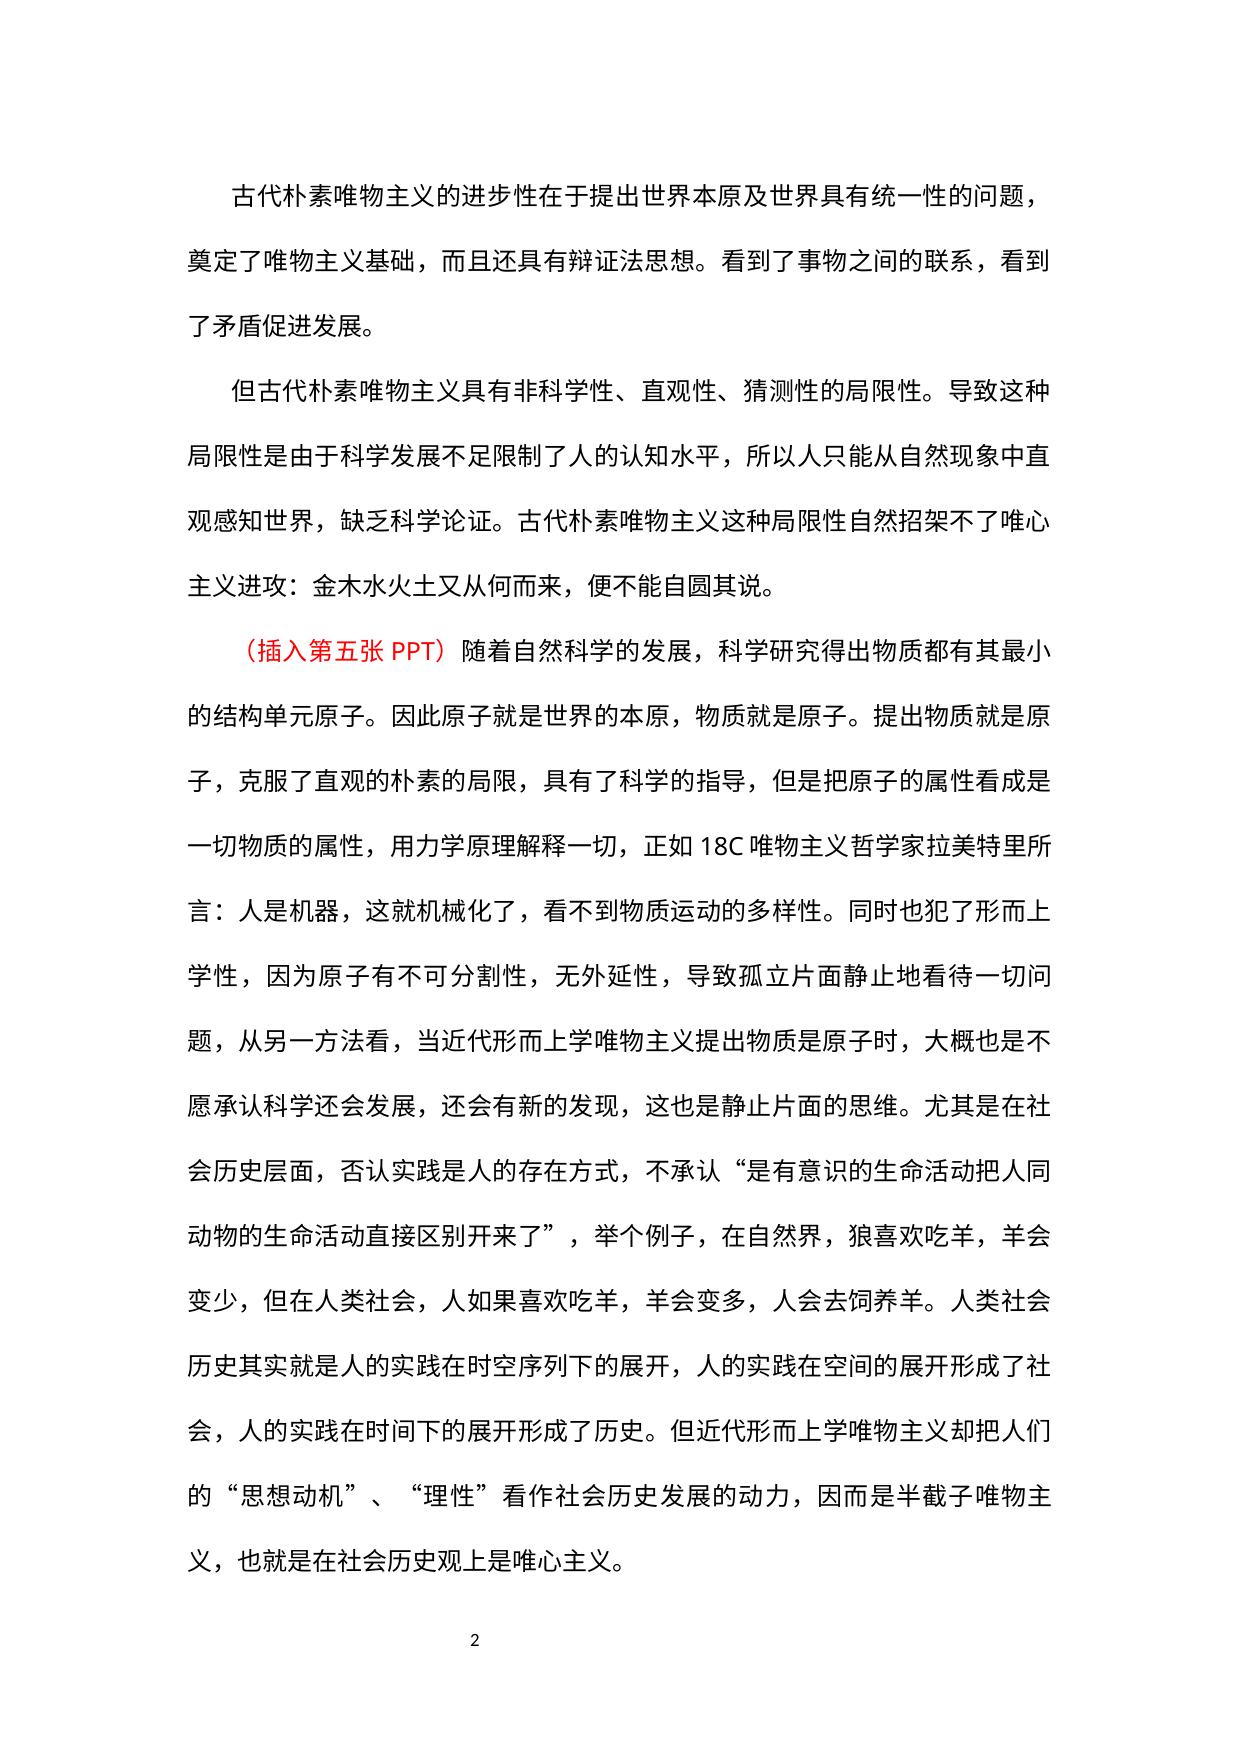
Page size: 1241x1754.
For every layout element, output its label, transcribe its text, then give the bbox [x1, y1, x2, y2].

text 但古代朴素唯物主义具有非科学性、直观性、猜测性的局限性。导致这种局限性是由于科学发展不足限制了人的认知水平，所以人只能从自然现象中直观感知世界，缺乏科学论证。古代朴素唯物主义这种局限性自然招架不了唯心主义进攻：金木水火土又从何而来，便不能自圆其说。 [187, 357, 1053, 617]
text （插入第五张PPT）随着自然科学的发展，科学研究得出物质都有其最小的结构单元原子。因此原子就是世界的本原，物质就是原子。提出物质就是原子，克服了直观的朴素的局限，具有了科学的指导，但是把原子的属性看成是一切物质的属性，用力学原理解释一切，正如18C唯物主义哲学家拉美特里所言：人是机器，这就机械化了，看不到物质运动的多样性。同时也犯了形而上学性，因为原子有不可分割性，无外延性，导致孤立片面静止地看待一切问题，从另一方法看，当近代形而上学唯物主义提出物质是原子时，大概也是不愿承认科学还会发展，还会有新的发现，这也是静止片面的思维。尤其是在社会历史层面，否认实践是人的存在方式，不承认“是有意识的生命活动把人同动物的生命活动直接区别开来了”，举个例子，在自然界，狼喜欢吃羊，羊会变少，但在人类社会，人如果喜欢吃羊，羊会变多，人会去饲养羊。人类社会历史其实就是人的实践在时空序列下的展开，人的实践在空间的展开形成了社会，人的实践在时间下的展开形成了历史。但近代形而上学唯物主义却把人们的“思想动机”、“理性”看作社会历史发展的动力，因而是半截子唯物主义，也就是在社会历史观上是唯心主义。 [187, 617, 1053, 1592]
text 古代朴素唯物主义的进步性在于提出世界本原及世界具有统一性的问题，奠定了唯物主义基础，而且还具有辩证法思想。看到了事物之间的联系，看到了矛盾促进发展。 [187, 162, 1053, 357]
